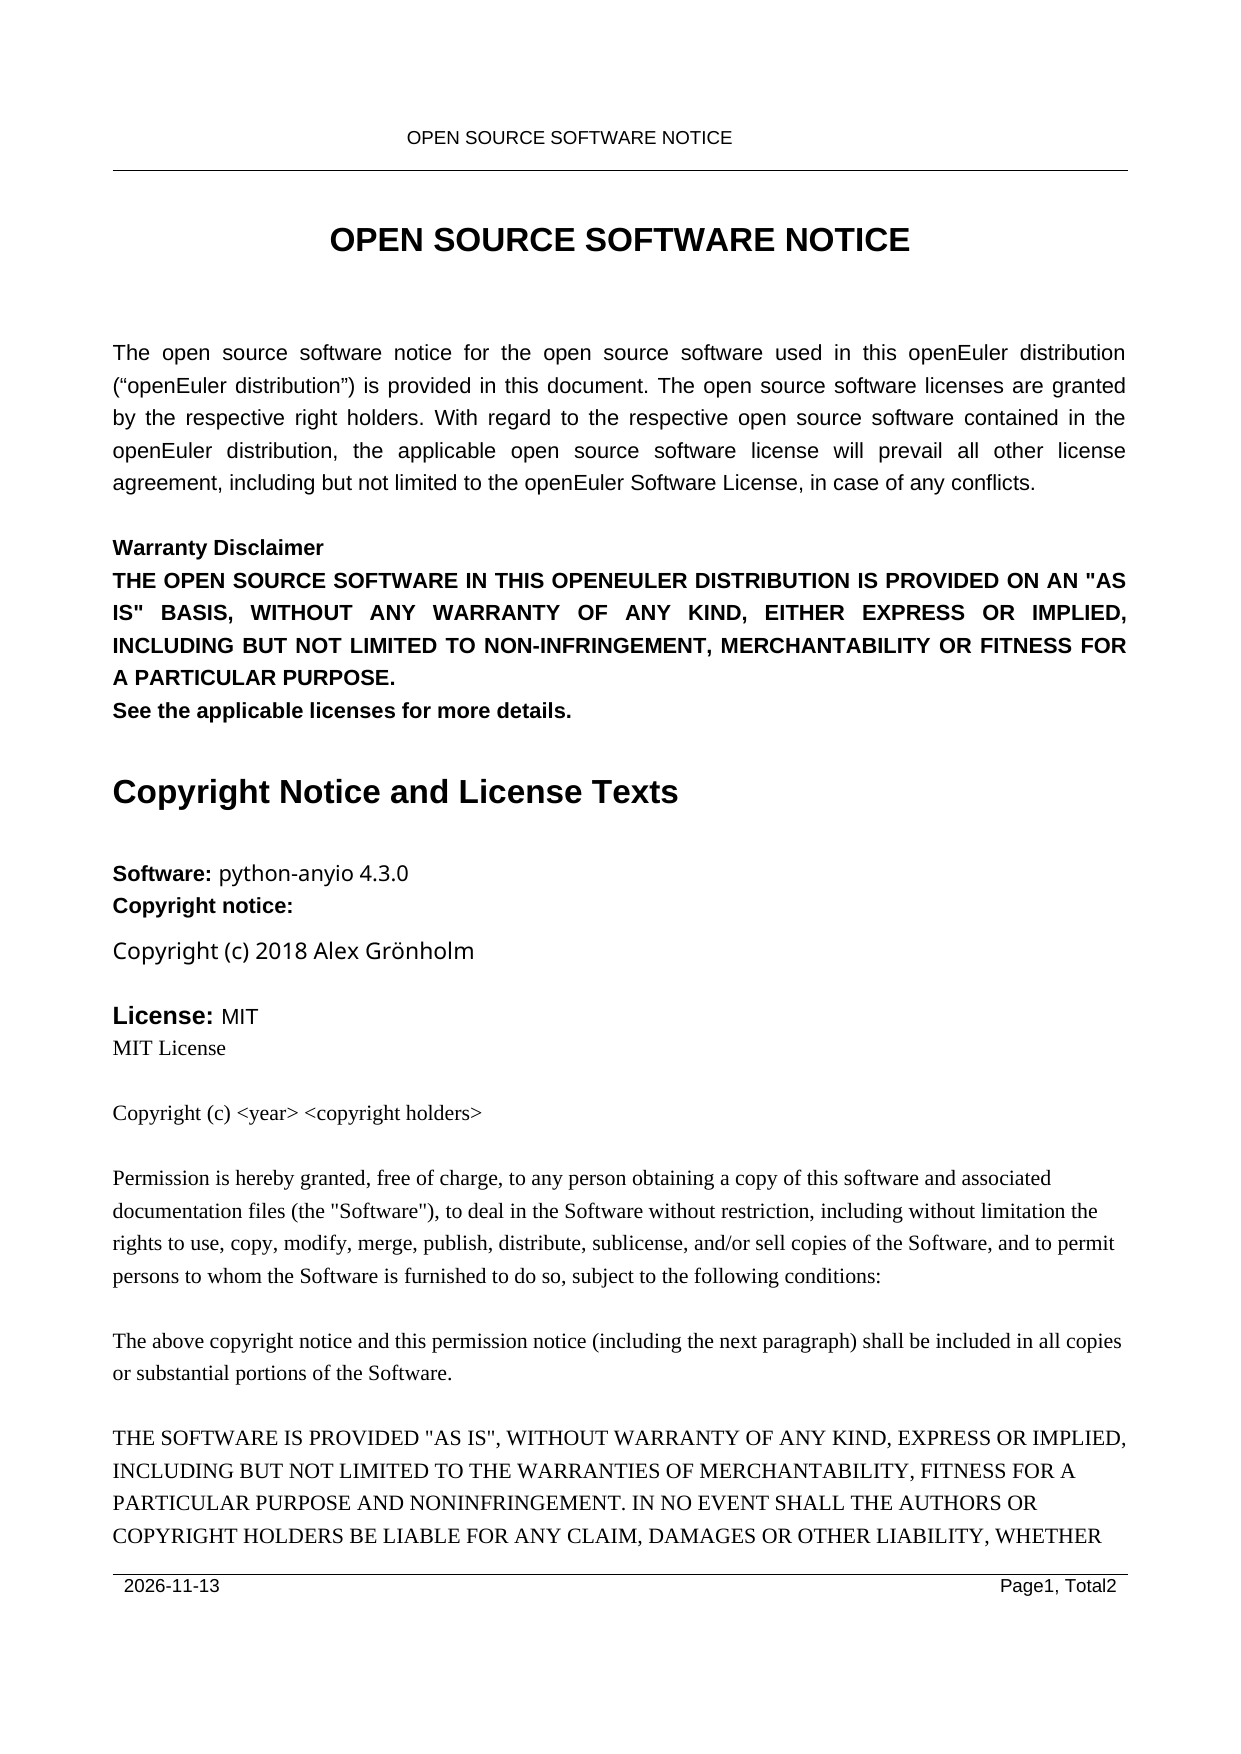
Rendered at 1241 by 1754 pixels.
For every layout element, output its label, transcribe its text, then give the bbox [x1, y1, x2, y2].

text Copyright Notice and License Texts [112, 759, 1128, 824]
text Copyright notice: [112, 889, 1128, 921]
text THE OPEN SOURCE SOFTWARE IN THIS OPENEULER DISTRIBUTION IS PROVIDED ON AN "AS IS" BASIS, WITHOUT ANY WARRANTY OF ANY KIND, EITHER EXPRESS OR IMPLIED, INCLUDING BUT NOT LIMITED TO NON-INFRINGEMENT, MERCHANTABILITY OR FITNESS FOR A PARTICULAR PURPOSE. See the applicable licenses for more details. [112, 564, 1128, 726]
text Copyright (c) 2018 Alex Grönholm [112, 934, 1128, 999]
text License: MIT [112, 999, 1128, 1031]
text OPEN SOURCE SOFTWARE NOTICE [112, 206, 1128, 271]
title Software: python-anyio 4.3.0 [112, 856, 1128, 889]
text The open source software notice for the open source software used in this openEuler distribution (“openEuler distribution”) is provided in this document. The open source software licenses are granted by the respective right holders. With regard to the respective open source software contained in the openEuler distribution, the applicable open source software license will prevail all other license agreement, including but not limited to the openEuler Software License, in case of any conflicts. [112, 336, 1128, 499]
text Warranty Disclaimer [112, 531, 1128, 564]
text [112, 1031, 1128, 1551]
